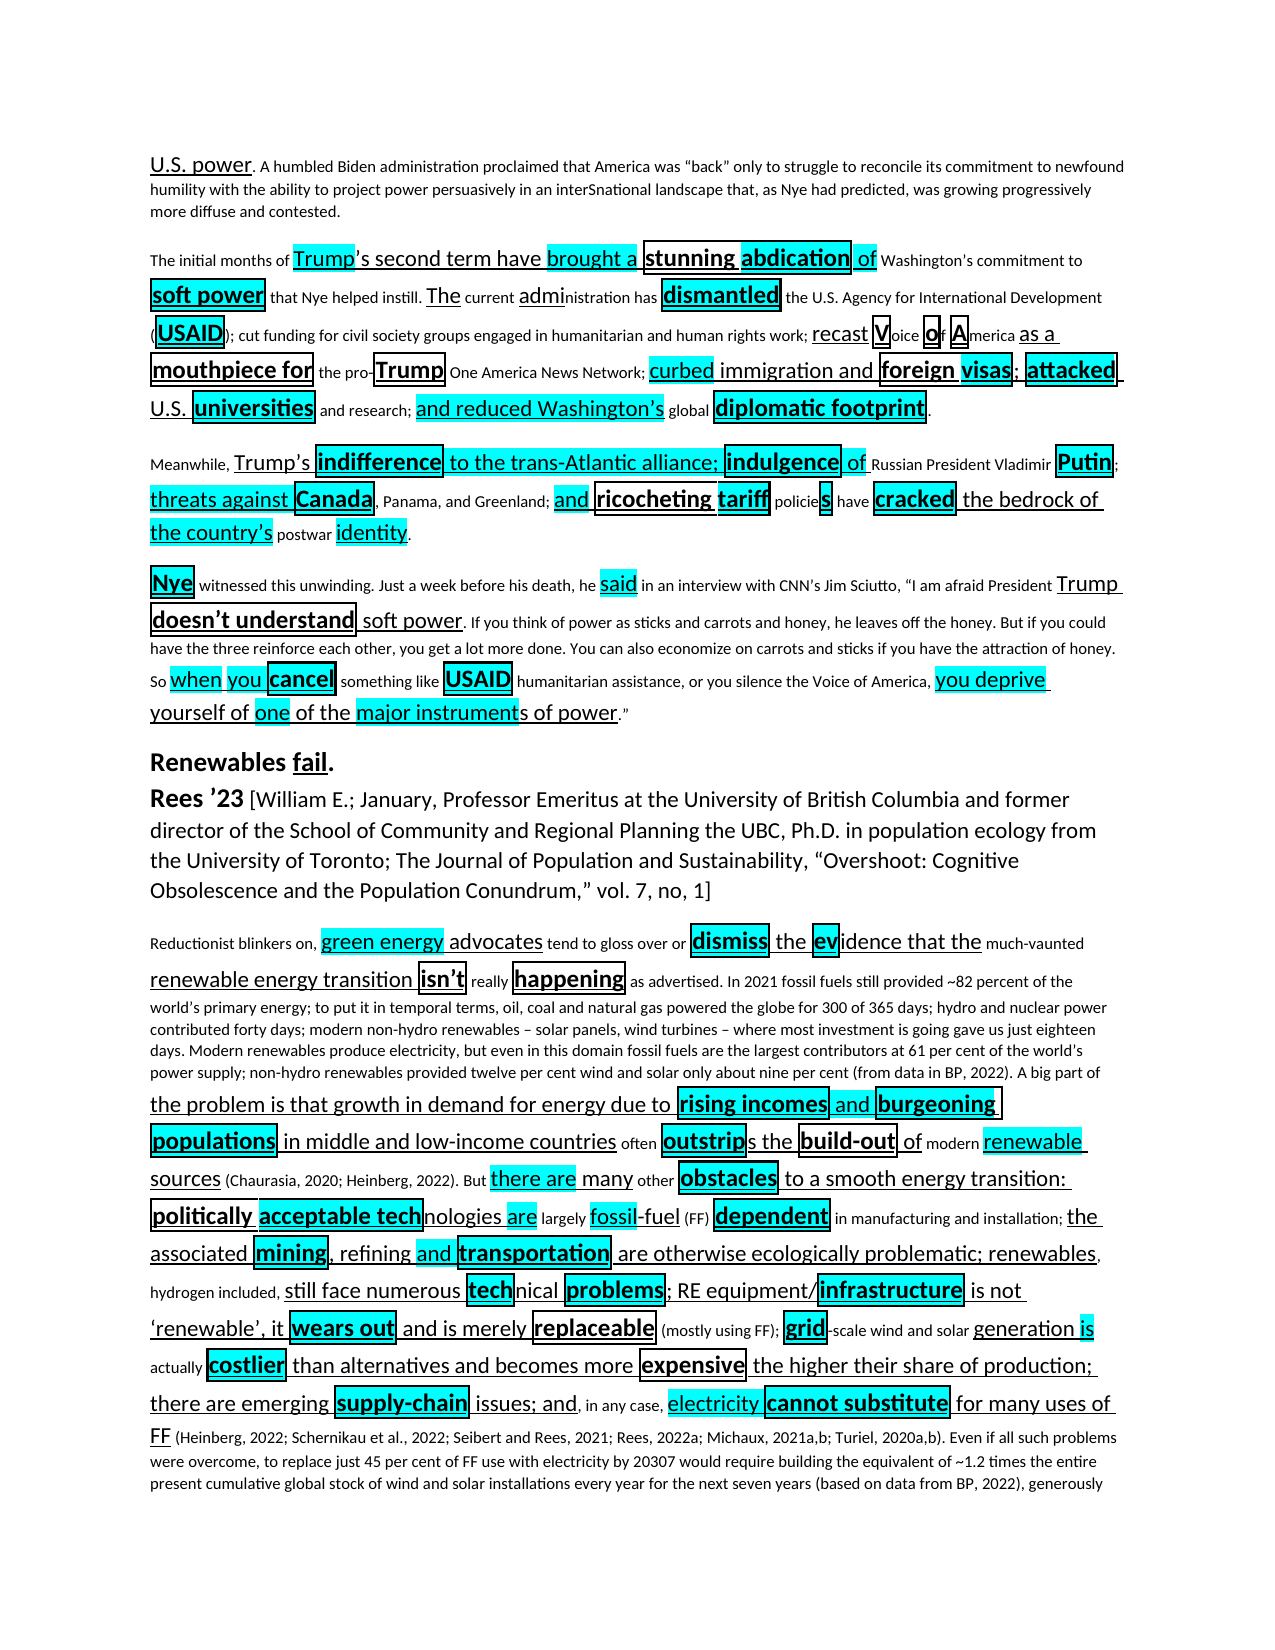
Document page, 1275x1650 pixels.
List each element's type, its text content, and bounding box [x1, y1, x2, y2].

text The initial months of Trump’s second term have brought a stunning abdication of Washington’s commitment to soft power that Nye helped instill. The current administration has dismantled the U.S. Agency for International Development (USAID); cut funding for civil society groups engaged in humanitarian and human rights work; recast Voice of America as a mouthpiece for the pro-Trump One America News Network; curbed immigration and foreign visas; attacked U.S. universities and research; and reduced Washington’s global diplomatic footprint. [150, 240, 1125, 424]
text Rees ’23 [William E.; January, Professor Emeritus at the University of British Columbia and former director of the School of Community and Regional Planning the UBC, Ph.D. in population ecology from the University of Toronto; The Journal of Population and Sustainability, “Overshoot: Cognitive Obsolescence and the Population Conundrum,” vol. 7, no, 1] [150, 781, 1125, 904]
text Nye witnessed this unwinding. Just a week before his death, he said in an interview with CNN’s Jim Sciutto, “I am afraid President Trump doesn’t understand soft power. If you think of power as sticks and carrots and honey, he leaves off the honey. But if you could have the three reinforce each other, you get a lot more done. You can also economize on carrots and sticks if you have the attraction of honey. So when you cancel something like USAID humanitarian assistance, or you silence the Voice of America, you deprive yourself of one of the major instruments of power.” [150, 565, 1125, 726]
text Meanwhile, Trump’s indifference to the trans-Atlantic alliance; indulgence of Russian President Vladimir Putin; threats against Canada, Panama, and Greenland; and ricocheting tariff policies have cracked the bedrock of the country’s postwar identity. [150, 444, 1125, 546]
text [150, 923, 1125, 1493]
subtitle Renewables fail. [150, 745, 1125, 778]
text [150, 150, 1125, 222]
